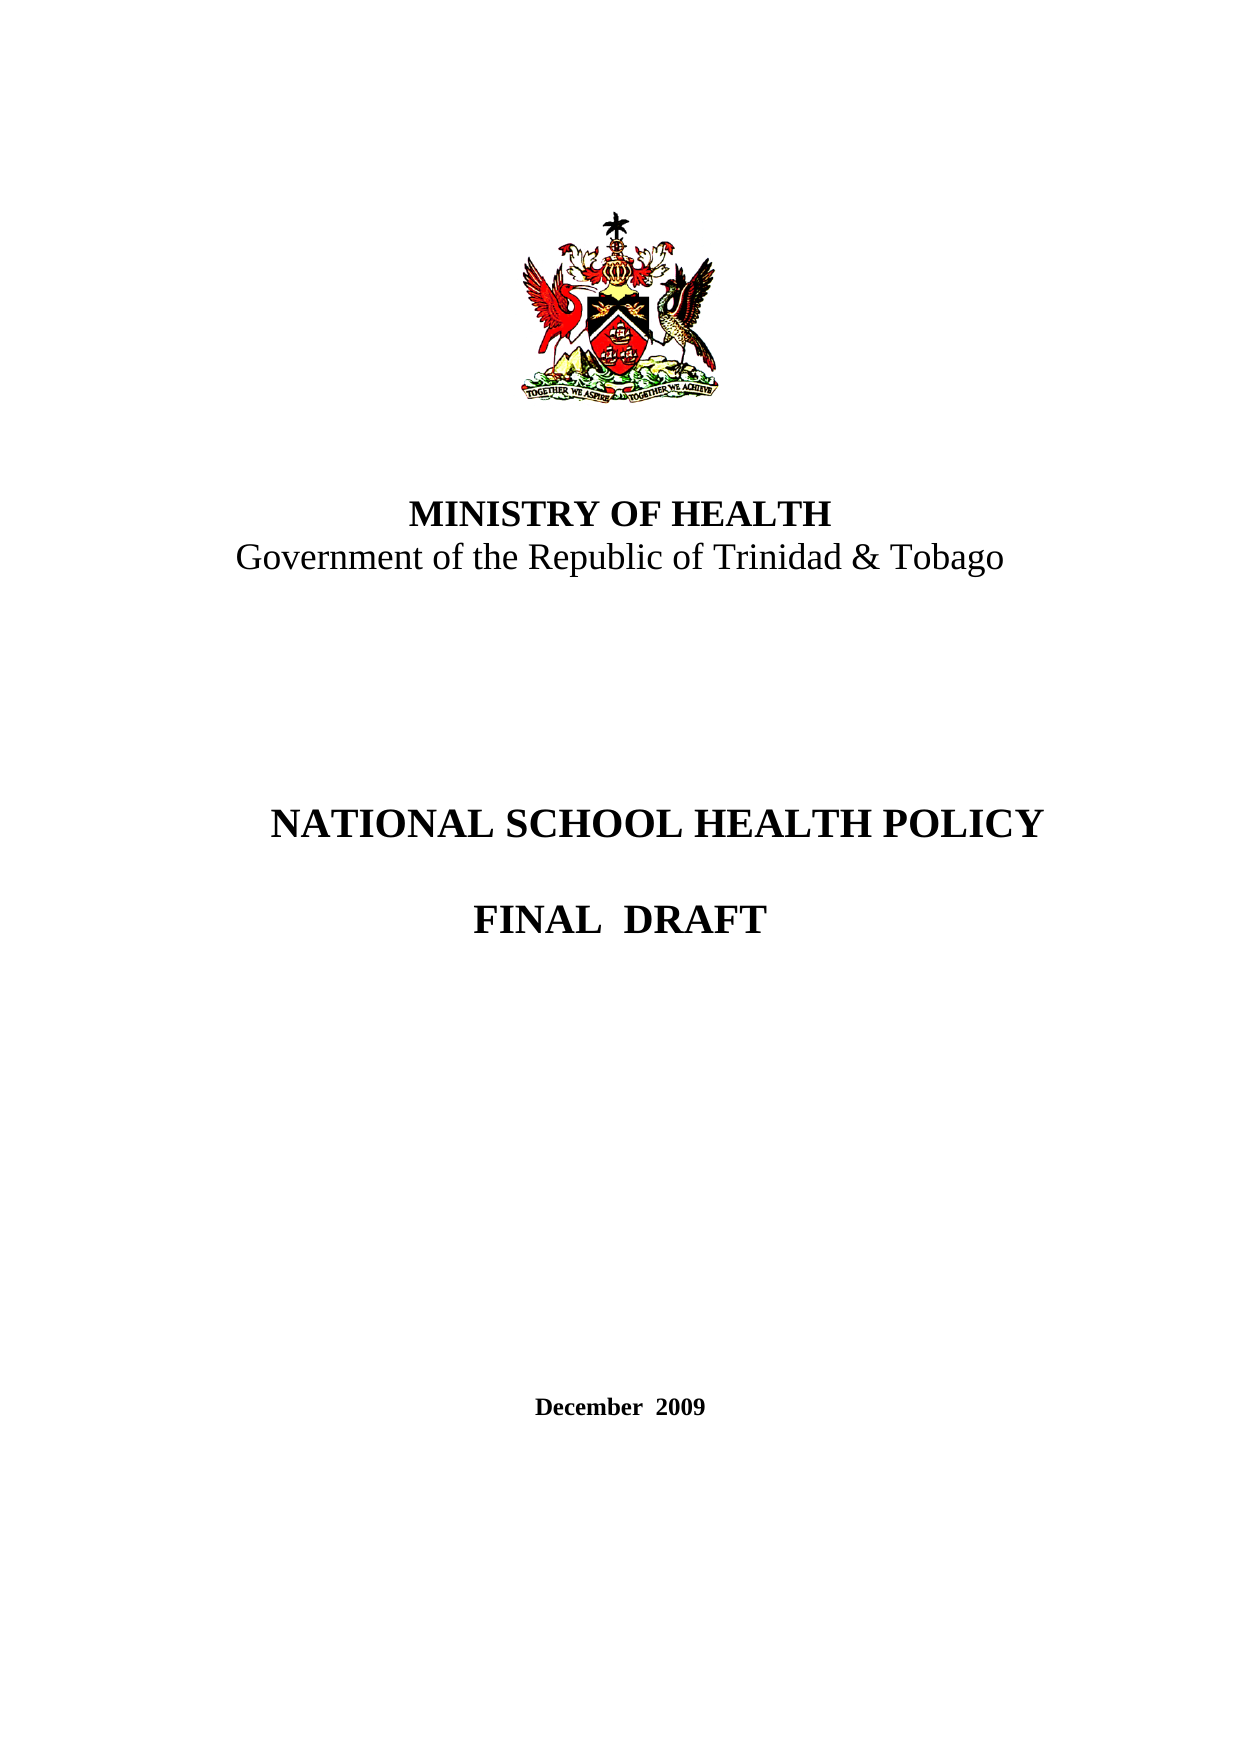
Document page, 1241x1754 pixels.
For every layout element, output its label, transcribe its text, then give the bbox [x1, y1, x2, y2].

text December 2009 [150, 1392, 1090, 1421]
title MINISTRY OF HEALTH [150, 492, 1090, 535]
text FINAL DRAFT [150, 894, 1090, 942]
subtitle HEALTH POLICY [225, 798, 1090, 846]
title Government of the Republic of Trinidad & Tobago [150, 535, 1090, 578]
picture [511, 207, 729, 406]
